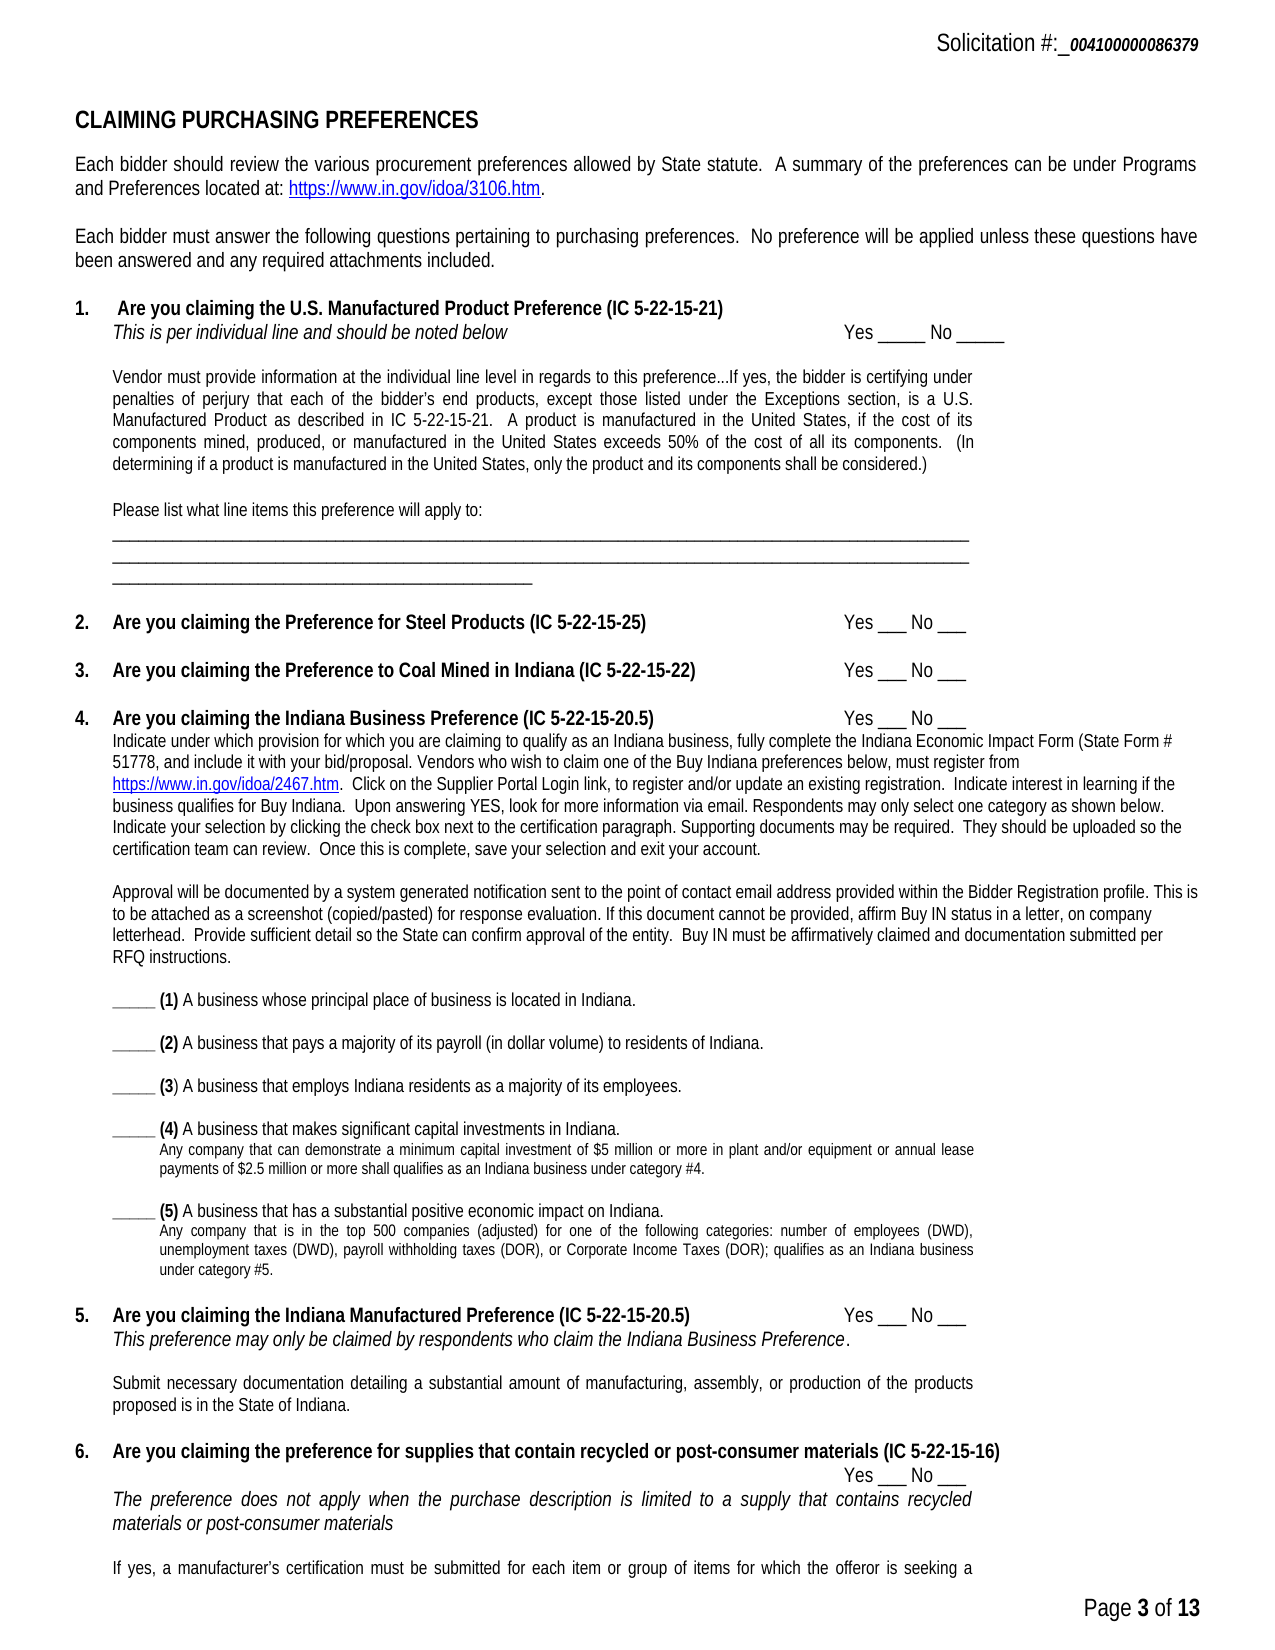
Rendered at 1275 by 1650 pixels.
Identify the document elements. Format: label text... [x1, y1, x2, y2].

text _____ (4) A business that makes significant capital investments in Indiana. [112, 1118, 975, 1139]
text Indicate under which provision for which you are claiming to qualify as an Indiana business, fully complete the Indiana Economic Impact Form (State Form # 51778, and include it with your bid/proposal. Vendors who wish to claim one of the Buy Indiana preferences below, must register from https://www.in.gov/idoa/2467.htm. Click on the Supplier Portal Login link, to register and/or update an existing registration. Indicate interest in learning if the business qualifies for Buy Indiana. Upon answering YES, look for more information via email. Respondents may only select one category as shown below. Indicate your selection by clicking the check box next to the certification paragraph. Supporting documents may be required. They should be uploaded so the certification team can review. Once this is complete, save your selection and exit your account. [112, 730, 1200, 859]
text _____ (2) A business that pays a majority of its payroll (in dollar volume) to residents of Indiana. [112, 1032, 975, 1053]
text _____ (1) A business whose principal place of business is located in Indiana. [112, 989, 975, 1010]
list Are you claiming the Indiana Manufactured Preference (IC 5-22-15-20.5) Yes ___ No ___ [75, 1303, 1200, 1327]
list Are you claiming the Preference to Coal Mined in Indiana (IC 5-22-15-22) Yes ___ No ___ [75, 658, 1200, 682]
text Any company that is in the top 500 companies (adjusted) for one of the following categories: number of employees (DWD), unemployment taxes (DWD), payroll withholding taxes (DOR), or Corporate Income Taxes (DOR); qualifies as an Indiana business under category #5. [159, 1221, 975, 1278]
text Each bidder must answer the following questions pertaining to purchasing preferences. No preference will be applied unless these questions have been answered and any required attachments included. [75, 224, 1200, 272]
text CLAIMING PURCHASING PREFERENCES [75, 104, 1200, 133]
text Yes ___ No ___ [75, 1463, 1200, 1487]
text _____ (3) A business that employs Indiana residents as a majority of its employees. [112, 1075, 975, 1096]
text Submit necessary documentation detailing a substantial amount of manufacturing, assembly, or production of the products proposed is in the State of Indiana. [112, 1372, 975, 1415]
text This preference may only be claimed by respondents who claim the Indiana Business Preference. [112, 1327, 975, 1351]
text Please list what line items this preference will apply to: _________________________________________________________________________________________________________________________________________________________________________________________________________________________________________________________ [112, 499, 975, 586]
text This is per individual line and should be noted below Yes _____ No _____ [112, 320, 1200, 344]
list Are you claiming the preference for supplies that contain recycled or post-consumer materials (IC 5-22-15-16) [75, 1439, 1200, 1463]
text Approval will be documented by a system generated notification sent to the point of contact email address provided within the Bidder Registration profile. This is to be attached as a screenshot (copied/pasted) for response evaluation. If this document cannot be provided, affirm Buy IN status in a letter, on company letterhead. Provide sufficient detail so the State can confirm approval of the entity. Buy IN must be affirmatively claimed and documentation submitted per RFQ instructions. [112, 881, 1200, 967]
text _____ (5) A business that has a substantial positive economic impact on Indiana. [112, 1199, 975, 1221]
text Vendor must provide information at the individual line level in regards to this preference...If yes, the bidder is certifying under penalties of perjury that each of the bidder’s end products, except those listed under the Exceptions section, is a U.S. Manufactured Product as described in IC 5-22-15-21. A product is manufactured in the United States, if the cost of its components mined, produced, or manufactured in the United States exceeds 50% of the cost of all its components. (In determining if a product is manufactured in the United States, only the product and its components shall be considered.) [112, 366, 975, 474]
list Are you claiming the U.S. Manufactured Product Preference (IC 5-22-15-21) [75, 296, 1200, 320]
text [112, 1557, 975, 1579]
list Are you claiming the Preference for Steel Products (IC 5-22-15-25) Yes ___ No ___ [75, 610, 1200, 634]
list Are you claiming the Indiana Business Preference (IC 5-22-15-20.5) Yes ___ No ___ [75, 706, 1200, 730]
text Any company that can demonstrate a minimum capital investment of $5 million or more in plant and/or equipment or annual lease payments of $2.5 million or more shall qualifies as an Indiana business under category #4. [159, 1139, 975, 1178]
text Each bidder should review the various procurement preferences allowed by State statute. A summary of the preferences can be under Programs and Preferences located at: https://www.in.gov/idoa/3106.htm. [75, 152, 1200, 200]
text The preference does not apply when the purchase description is limited to a supply that contains recycled materials or post-consumer materials [112, 1487, 975, 1535]
